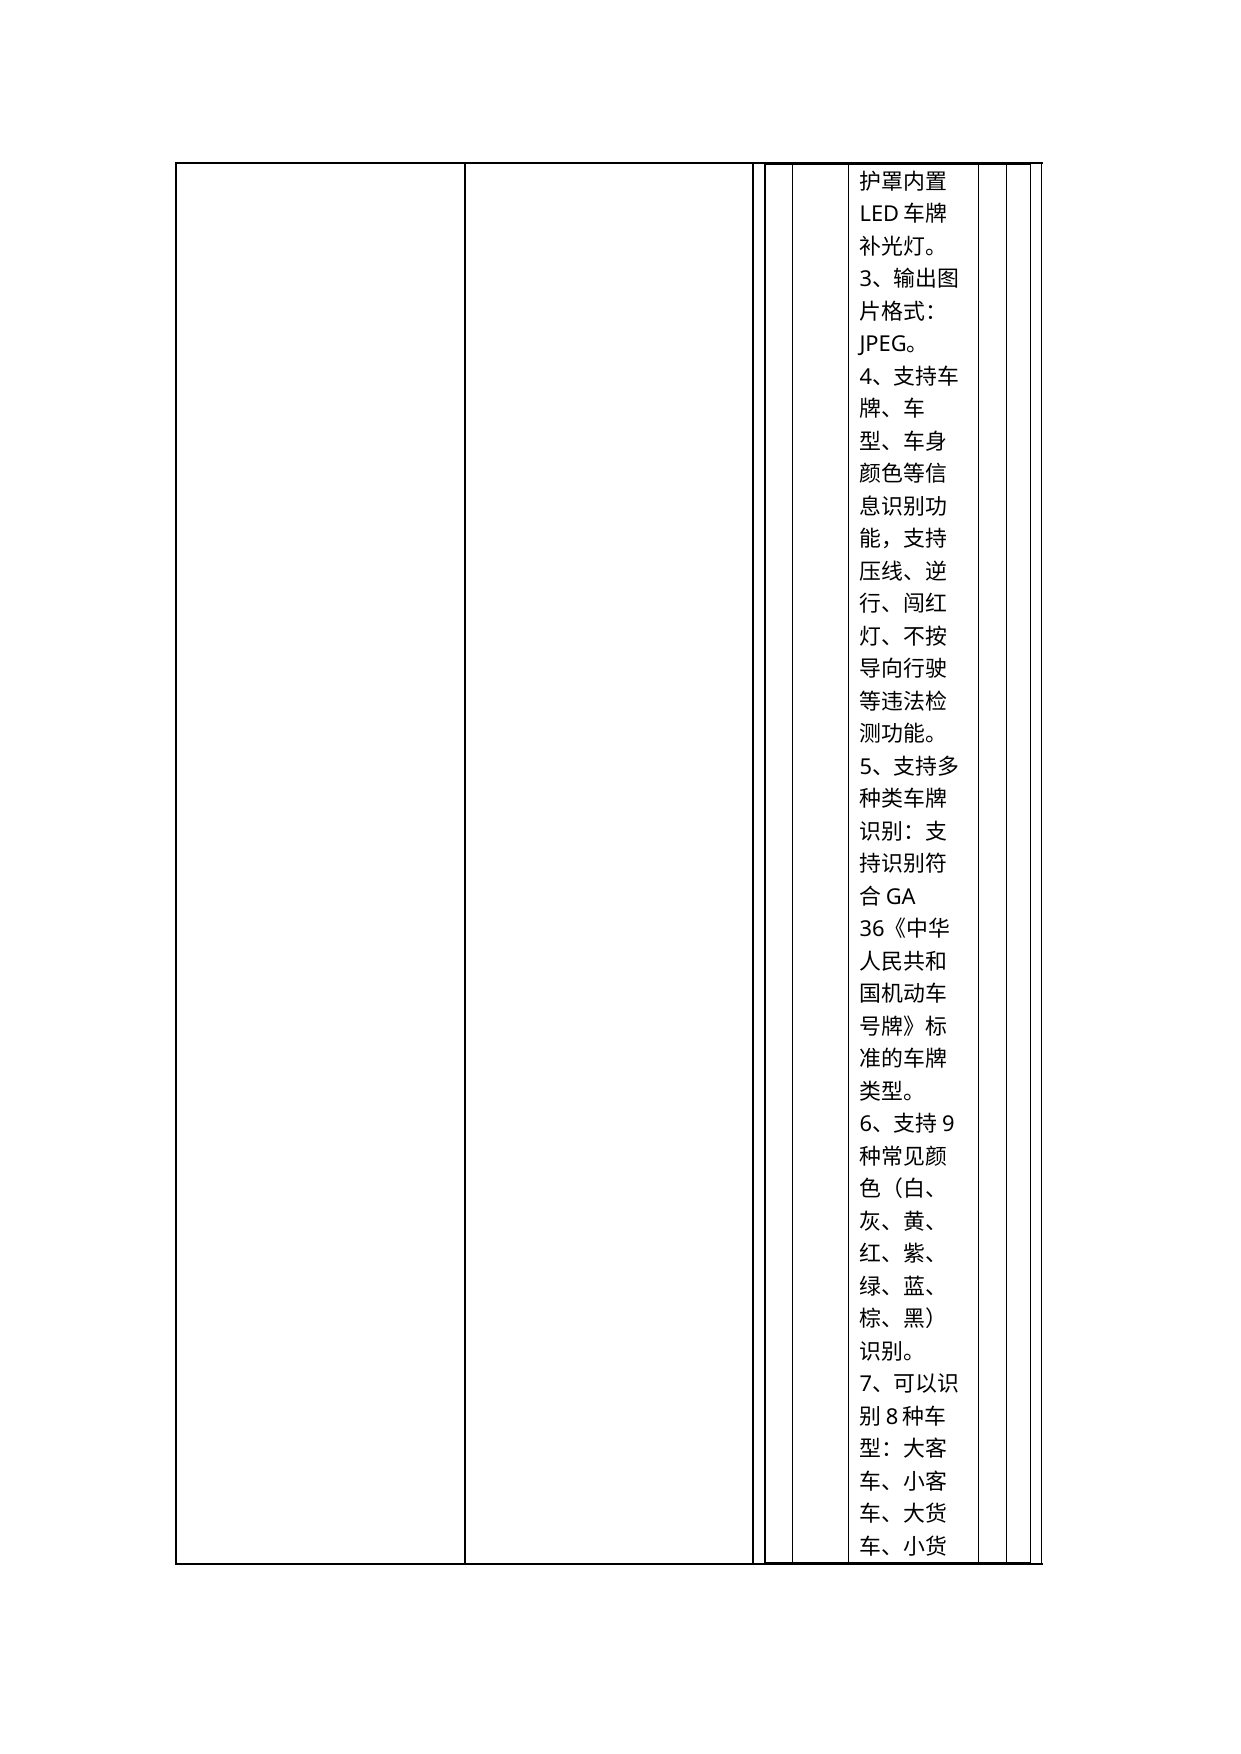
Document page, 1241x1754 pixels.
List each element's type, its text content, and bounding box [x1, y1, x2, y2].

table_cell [979, 165, 1006, 1562]
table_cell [793, 165, 848, 1562]
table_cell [1007, 165, 1030, 1562]
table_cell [754, 164, 764, 1563]
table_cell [849, 165, 978, 1562]
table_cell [766, 165, 792, 1562]
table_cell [1031, 164, 1041, 1563]
table_cell ▲ [466, 164, 752, 1563]
table_cell 1 [177, 164, 464, 1563]
